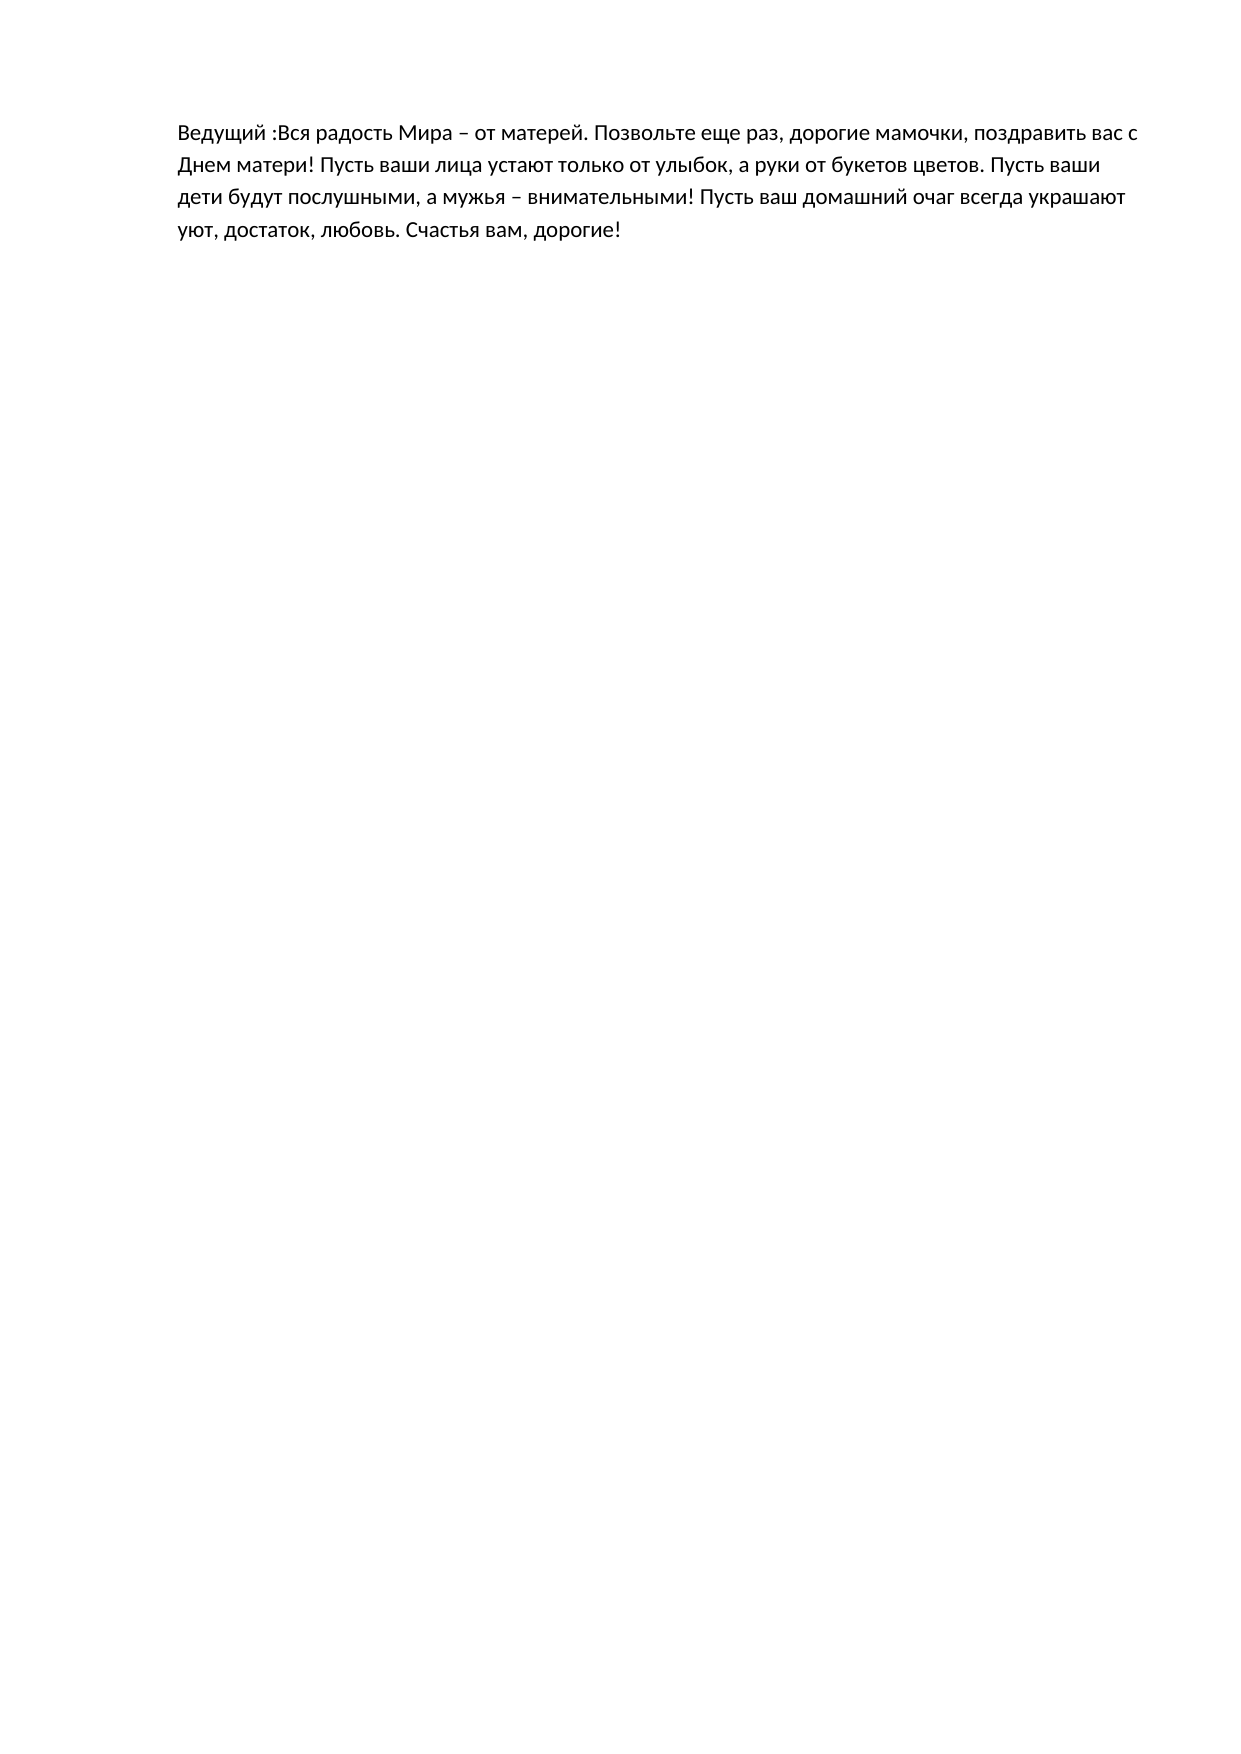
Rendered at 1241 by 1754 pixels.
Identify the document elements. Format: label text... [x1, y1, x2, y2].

text Ведущий :Вся радость Мира – от матерей. Позвольте еще раз, дорогие мамочки, поздравить вас с Днем матери! Пусть ваши лица устают только от улыбок, а руки от букетов цветов. Пусть ваши дети будут послушными, а мужья – внимательными! Пусть ваш домашний очаг всегда украшают уют, достаток, любовь. Счастья вам, дорогие! [177, 118, 1152, 243]
